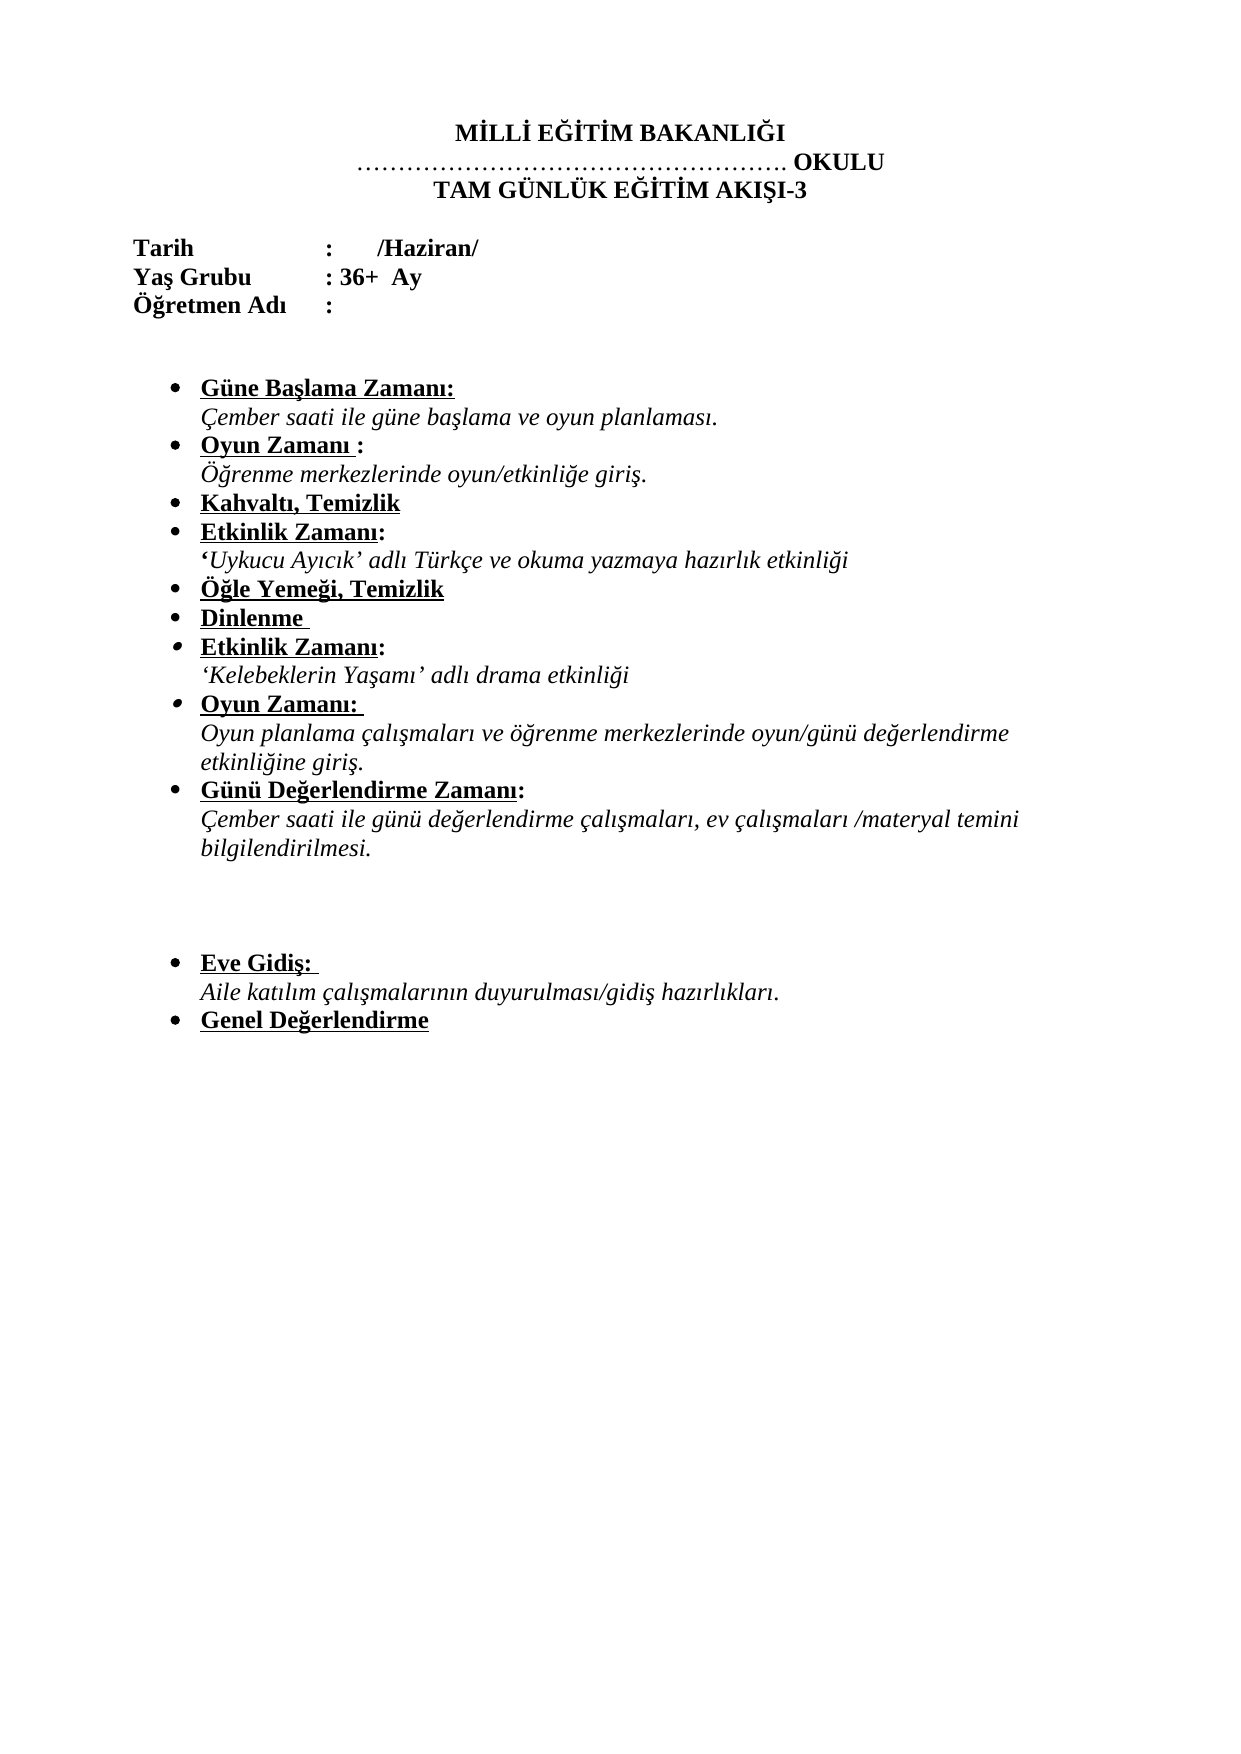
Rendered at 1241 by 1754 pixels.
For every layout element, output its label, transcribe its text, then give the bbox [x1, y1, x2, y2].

list Güne Başlama Zamanı: [171, 373, 1070, 402]
list Çember saati ile güne başlama ve oyun planlaması. [200, 402, 1070, 431]
list Öğle Yemeği, Temizlik [171, 574, 1070, 603]
list Oyun Zamanı: [171, 689, 1070, 718]
text Öğretmen Adı : [133, 291, 1092, 319]
list Dinlenme [171, 603, 1070, 632]
text TAM GÜNLÜK EĞİTİM AKIŞI-3 [148, 176, 1092, 204]
list Etkinlik Zamanı: [171, 632, 1070, 661]
text Tarih : /Haziran/ [133, 233, 1092, 262]
list Kahvaltı, Temizlik [171, 488, 1070, 517]
list Çember saati ile günü değerlendirme çalışmaları, ev çalışmaları /materyal temini bilgilendirilmesi. [200, 804, 1070, 862]
list ‘Uykucu Ayıcık’ adlı Türkçe ve okuma yazmaya hazırlık etkinliği [200, 546, 1070, 574]
list Öğrenme merkezlerinde oyun/etkinliğe giriş. [200, 459, 1070, 488]
text Yaş Grubu : 36+ Ay [133, 262, 1092, 291]
list Günü Değerlendirme Zamanı: [171, 776, 1070, 804]
list ‘Kelebeklerin Yaşamı’ adlı drama etkinliği [200, 661, 1070, 689]
list Etkinlik Zamanı: [171, 517, 1070, 546]
list Aile katılım çalışmalarının duyurulması/gidiş hazırlıkları. [200, 977, 1070, 1006]
text MİLLİ EĞİTİM BAKANLIĞI [148, 118, 1092, 147]
list Eve Gidiş: [171, 948, 1070, 977]
list Oyun planlama çalışmaları ve öğrenme merkezlerinde oyun/günü değerlendirme etkinliğine giriş. [200, 718, 1070, 776]
list Oyun Zamanı : [171, 431, 1070, 459]
list Genel Değerlendirme [171, 1006, 1070, 1034]
text ……………………………………………. OKULU [148, 147, 1092, 176]
